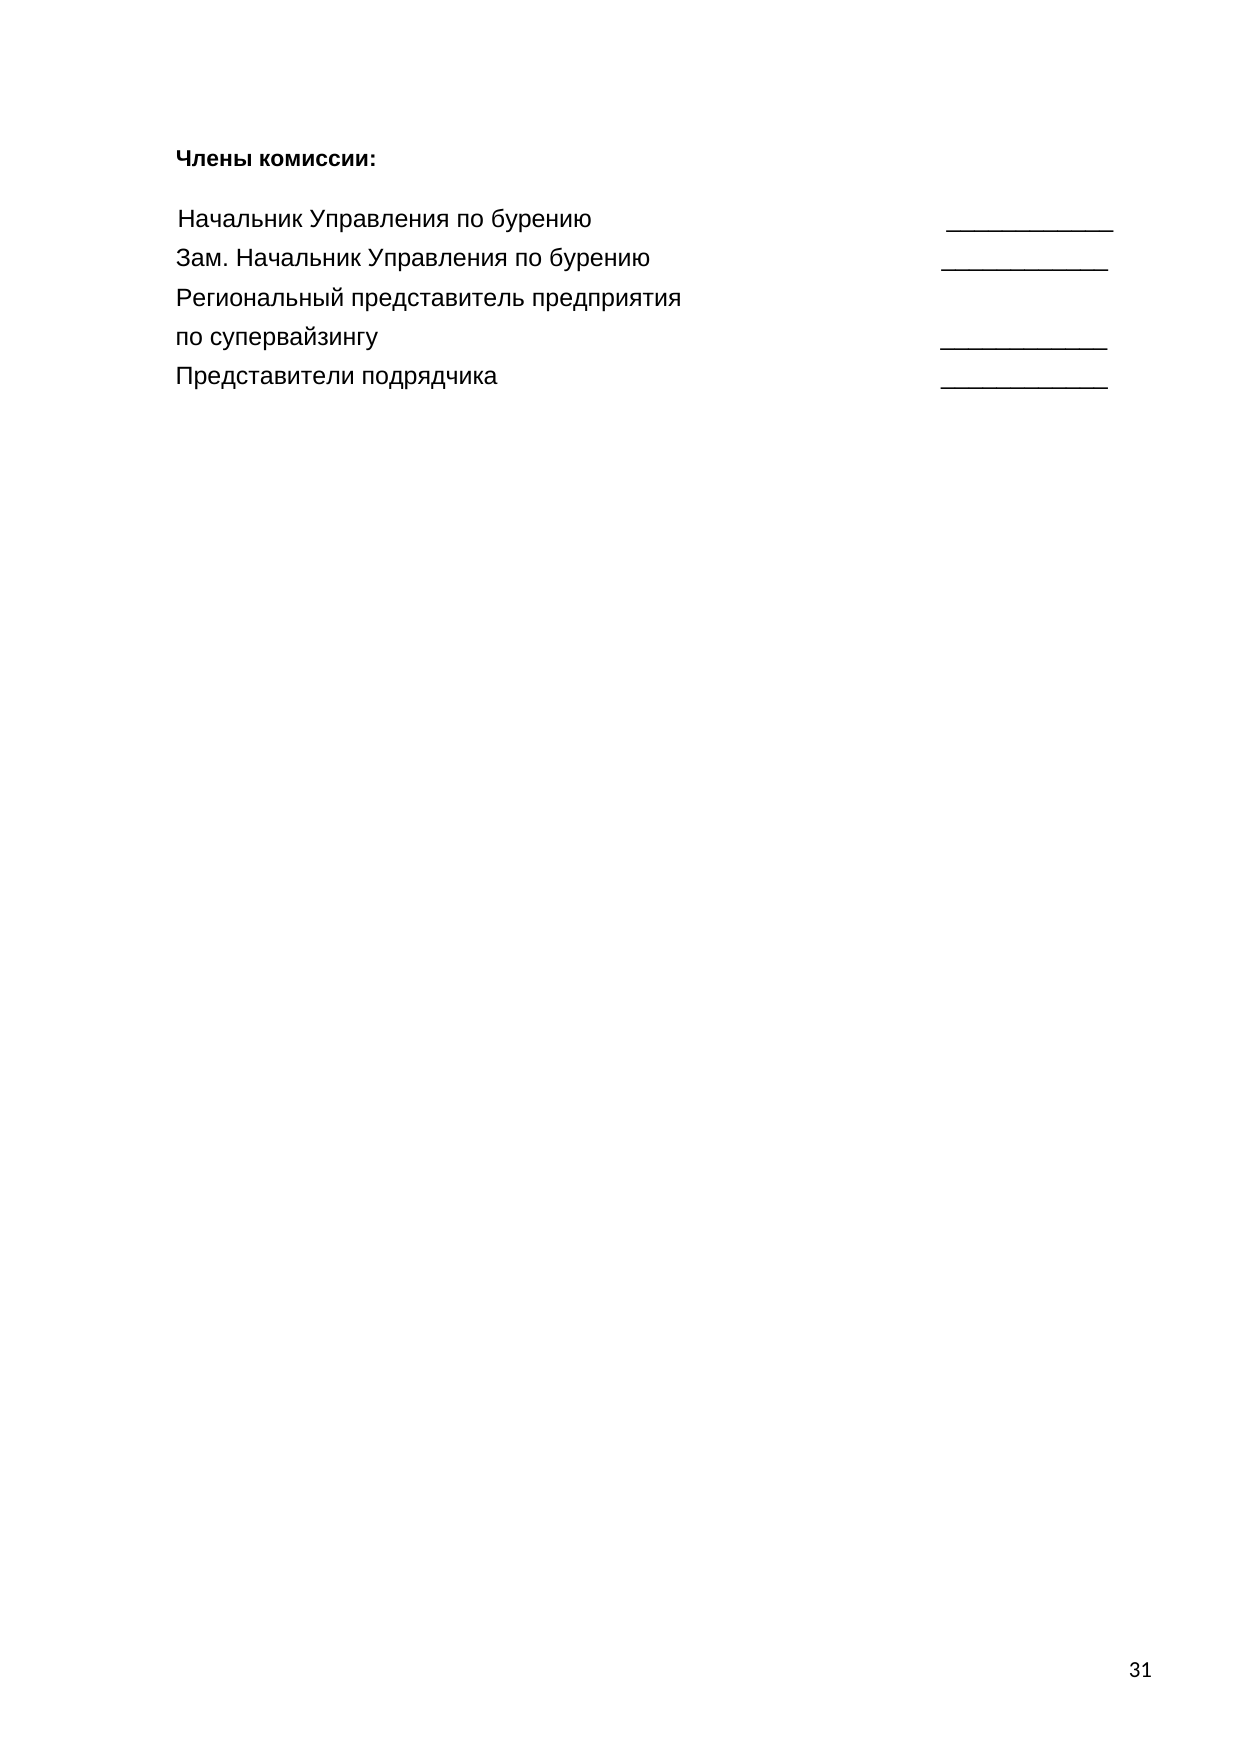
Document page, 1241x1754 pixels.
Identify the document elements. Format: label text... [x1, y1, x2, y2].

text Начальник Управления по бурению ____________ [177, 204, 1152, 233]
text Члены комиссии: [148, 145, 1152, 171]
text Представители подрядчика ____________ [148, 361, 1152, 390]
text Региональный представитель предприятия [148, 283, 1152, 311]
text Зам. Начальник Управления по бурению ____________ [148, 243, 1152, 272]
text по супервайзингу ____________ [148, 322, 1152, 351]
